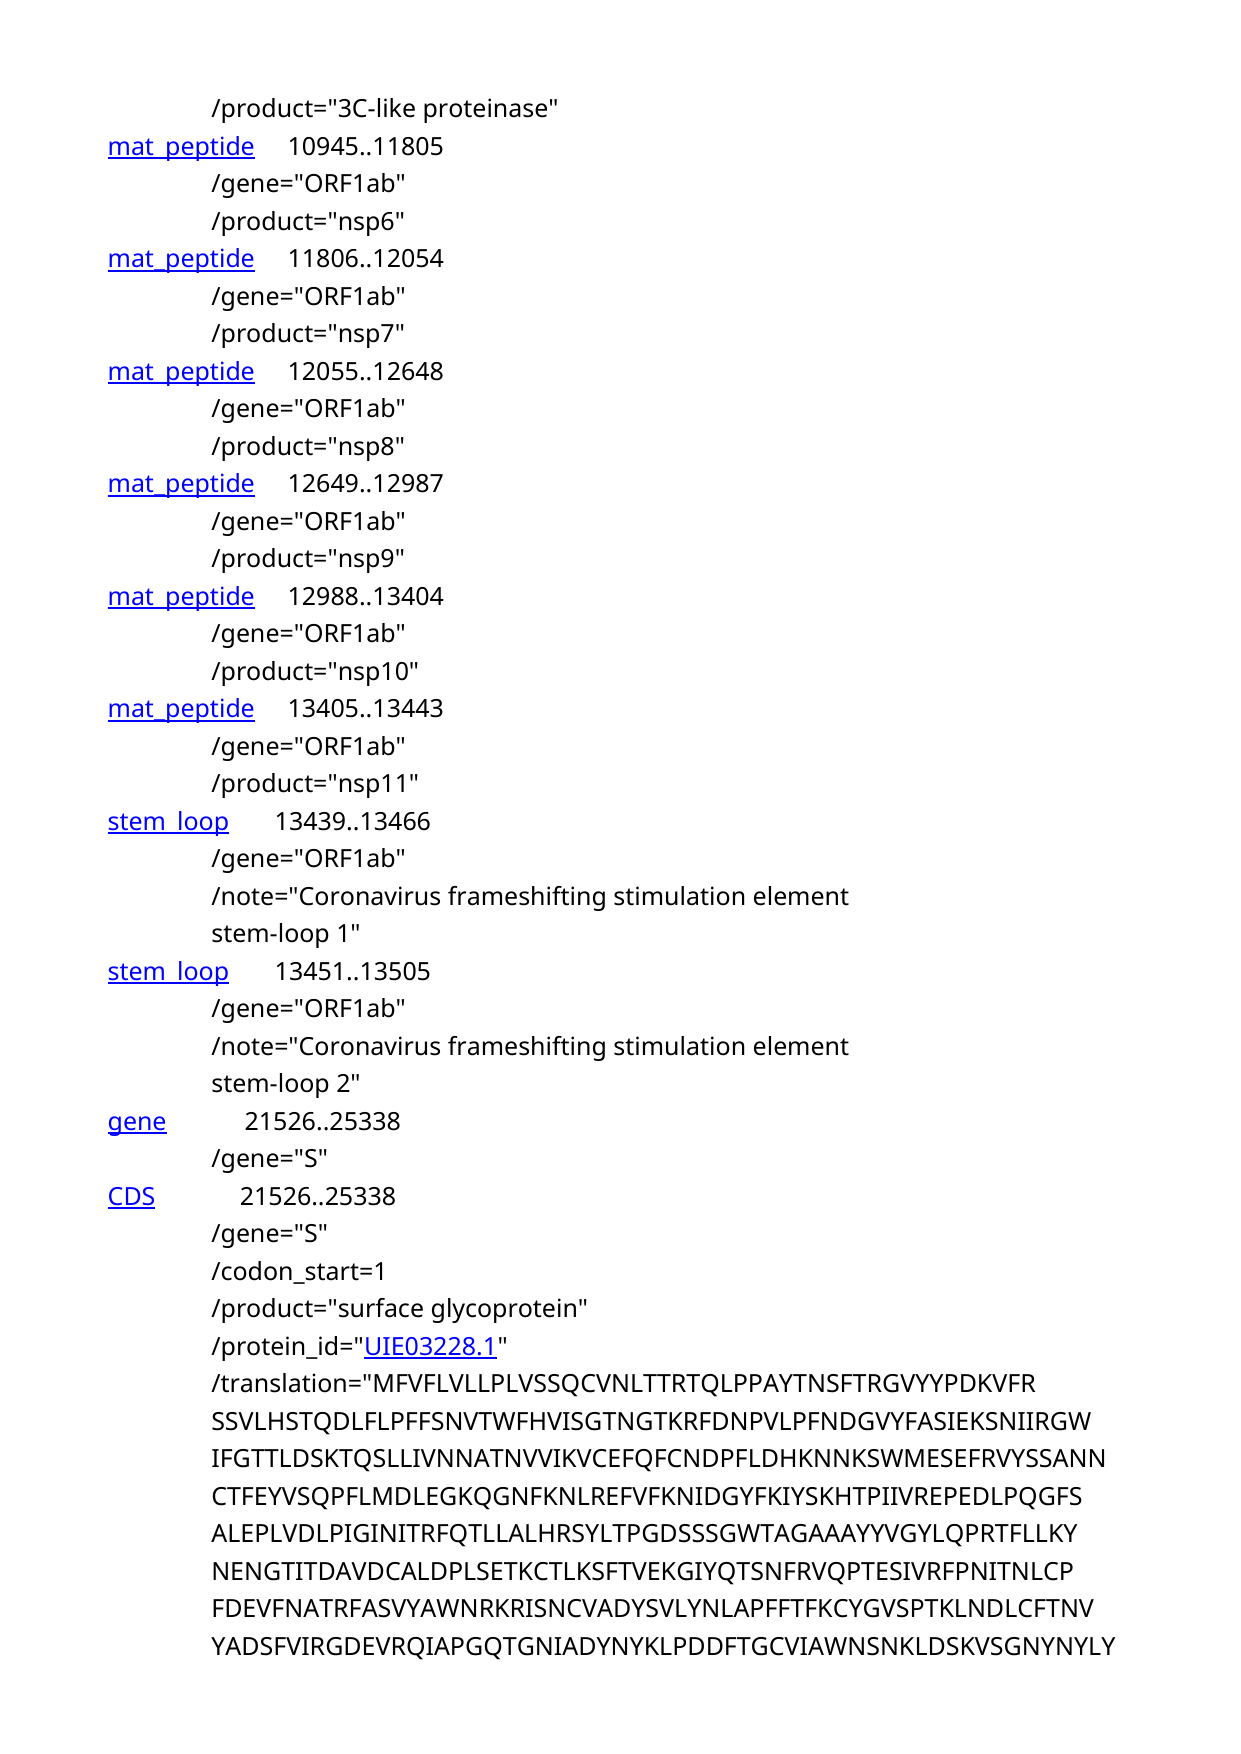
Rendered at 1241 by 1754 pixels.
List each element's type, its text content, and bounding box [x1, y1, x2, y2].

text /translation="MFVFLVLLPLVSSQCVNLTTRTQLPPAYTNSFTRGVYYPDKVFR [75, 1364, 1165, 1402]
text gene 21526..25338 [75, 1102, 1165, 1139]
text /gene="ORF1ab" [75, 614, 1165, 652]
text /product="nsp11" [75, 764, 1165, 802]
text /gene="S" [75, 1214, 1165, 1252]
text mat_peptide 13405..13443 [75, 689, 1165, 727]
text CDS 21526..25338 [75, 1177, 1165, 1214]
text /gene="S" [75, 1139, 1165, 1177]
text /product="surface glycoprotein" [75, 1289, 1165, 1327]
text SSVLHSTQDLFLPFFSNVTWFHVISGTNGTKRFDNPVLPFNDGVYFASIEKSNIIRGW [75, 1402, 1165, 1439]
text IFGTTLDSKTQSLLIVNNATNVVIKVCEFQFCNDPFLDHKNNKSWMESEFRVYSSANN [75, 1439, 1165, 1477]
text NENGTITDAVDCALDPLSETKCTLKSFTVEKGIYQTSNFRVQPTESIVRFPNITNLCP [75, 1552, 1165, 1589]
text mat_peptide 12649..12987 [75, 464, 1165, 502]
text /product="nsp10" [75, 652, 1165, 689]
text /gene="ORF1ab" [75, 389, 1165, 427]
text mat_peptide 12988..13404 [75, 577, 1165, 614]
text mat_peptide 12055..12648 [75, 352, 1165, 389]
text /gene="ORF1ab" [75, 502, 1165, 539]
text stem-loop 1" [75, 914, 1165, 952]
text /gene="ORF1ab" [75, 839, 1165, 877]
text /gene="ORF1ab" [75, 727, 1165, 764]
text /codon_start=1 [75, 1252, 1165, 1289]
text /product="nsp8" [75, 427, 1165, 464]
text CTFEYVSQPFLMDLEGKQGNFKNLREFVFKNIDGYFKIYSKHTPIIVREPEDLPQGFS [75, 1477, 1165, 1514]
text stem_loop 13439..13466 [75, 802, 1165, 839]
text /gene="ORF1ab" [75, 164, 1165, 202]
text /product="nsp6" [75, 202, 1165, 239]
text /product="nsp7" [75, 314, 1165, 352]
text ALEPLVDLPIGINITRFQTLLALHRSYLTPGDSSSGWTAGAAAYYVGYLQPRTFLLKY [75, 1514, 1165, 1552]
text stem_loop 13451..13505 [75, 952, 1165, 989]
text /gene="ORF1ab" [75, 989, 1165, 1027]
text /product="3C-like proteinase" [75, 89, 1165, 127]
text /note="Coronavirus frameshifting stimulation element [75, 877, 1165, 914]
text /note="Coronavirus frameshifting stimulation element [75, 1027, 1165, 1064]
text mat_peptide 11806..12054 [75, 239, 1165, 277]
text /product="nsp9" [75, 539, 1165, 577]
text stem-loop 2" [75, 1064, 1165, 1102]
text /gene="ORF1ab" [75, 277, 1165, 314]
text FDEVFNATRFASVYAWNRKRISNCVADYSVLYNLAPFFTFKCYGVSPTKLNDLCFTNV [75, 1589, 1165, 1627]
text YADSFVIRGDEVRQIAPGQTGNIADYNYKLPDDFTGCVIAWNSNKLDSKVSGNYNYLY [75, 1627, 1165, 1664]
text /protein_id="UIE03228.1" [75, 1327, 1165, 1364]
text mat_peptide 10945..11805 [75, 127, 1165, 164]
